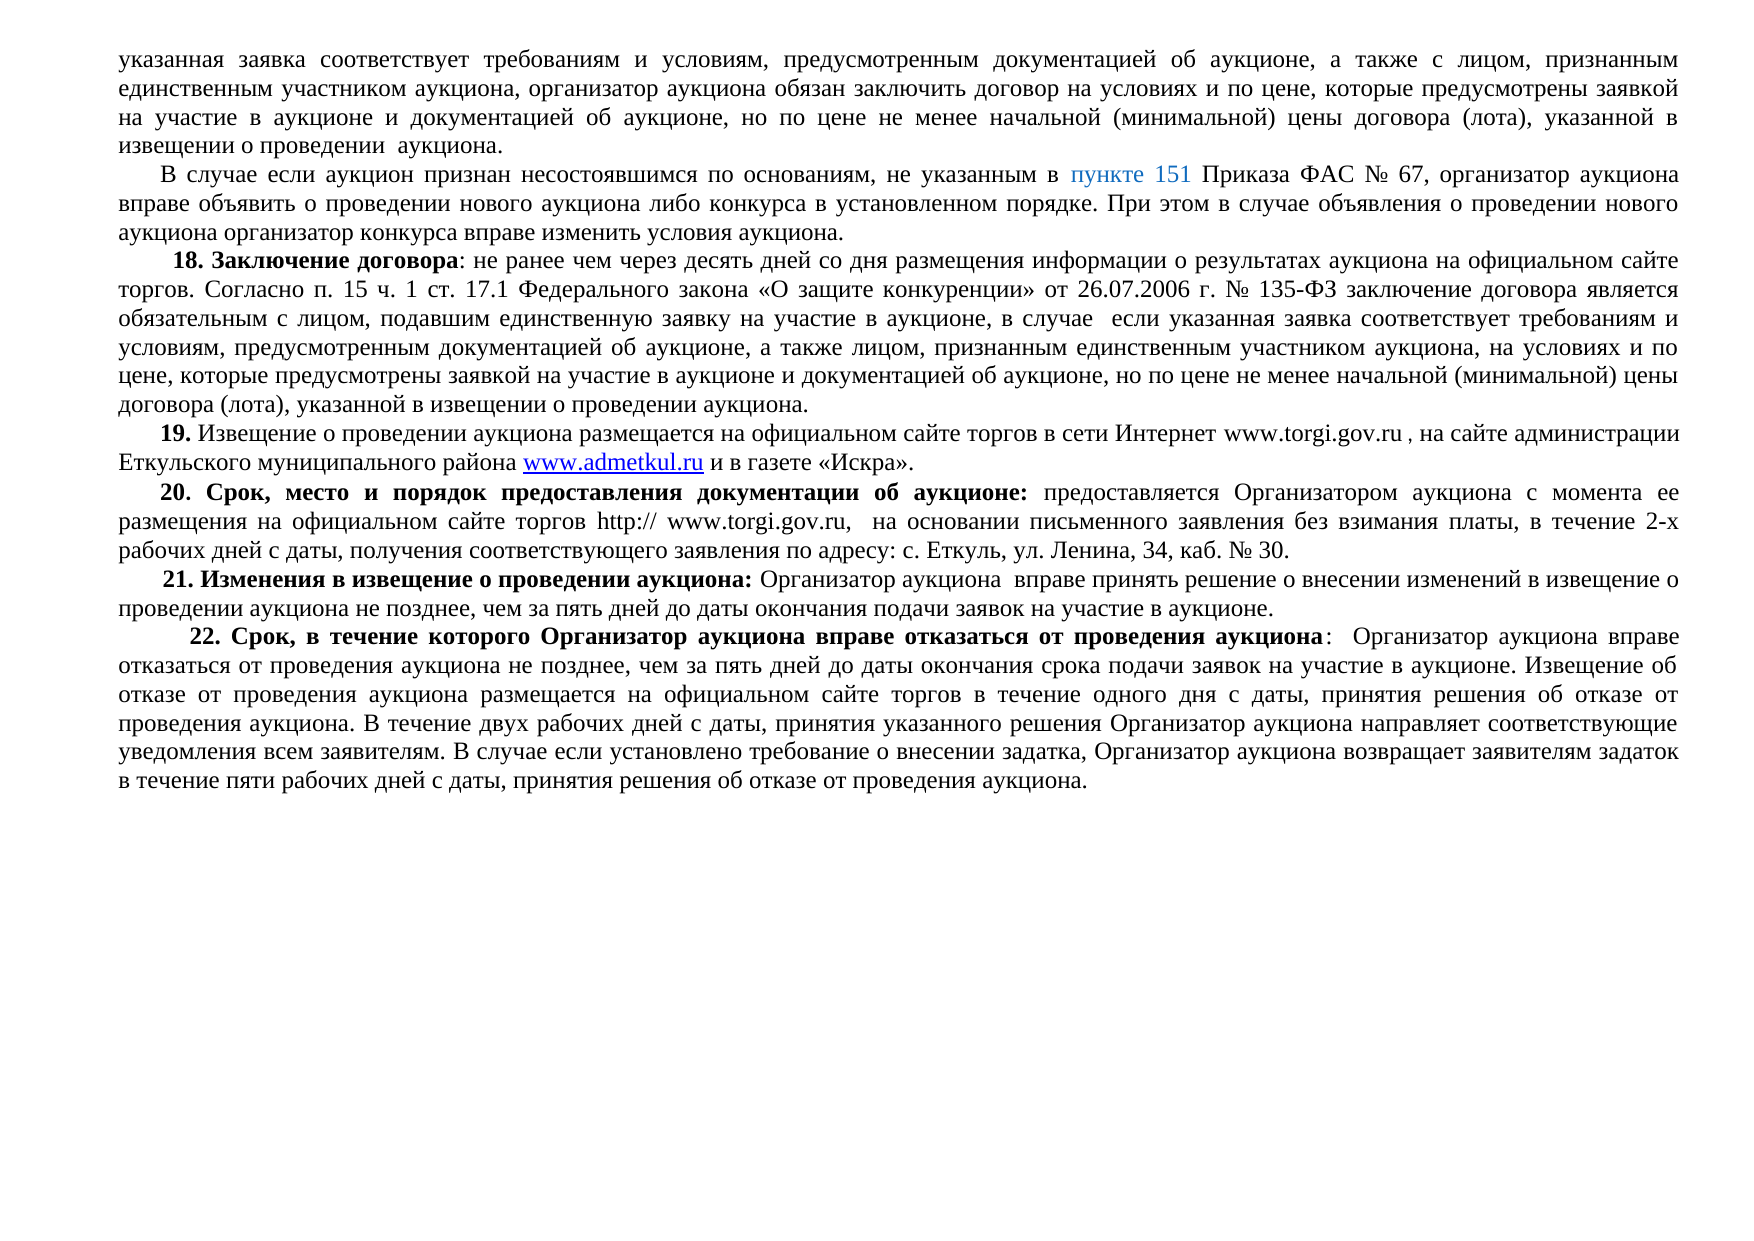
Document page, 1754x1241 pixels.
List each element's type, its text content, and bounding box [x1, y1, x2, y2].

text 21. Изменения в извещение о проведении аукциона: Организатор аукциона вправе принять решение о внесении изменений в извещение о проведении аукциона не позднее, чем за пять дней до даты окончания подачи заявок на участие в аукционе. [118, 564, 1680, 621]
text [118, 44, 1680, 159]
text 18. Заключение договора: не ранее чем через десять дней со дня размещения информации о результатах аукциона на официальном сайте торгов. Согласно п. 15 ч. 1 ст. 17.1 Федерального закона «О защите конкуренции» от 26.07.2006 г. № 135-ФЗ заключение договора является обязательным с лицом, подавшим единственную заявку на участие в аукционе, в случае если указанная заявка соответствует требованиям и условиям, предусмотренным документацией об аукционе, а также лицом, признанным единственным участником аукциона, на условиях и по цене, которые предусмотрены заявкой на участие в аукционе и документацией об аукционе, но по цене не менее начальной (минимальной) цены договора (лота), указанной в извещении о проведении аукциона. [118, 246, 1680, 418]
text 22. Срок, в течение которого Организатор аукциона вправе отказаться от проведения аукциона: Организатор аукциона вправе отказаться от проведения аукциона не позднее, чем за пять дней до даты окончания срока подачи заявок на участие в аукционе. Извещение об отказе от проведения аукциона размещается на официальном сайте торгов в течение одного дня с даты, принятия решения об отказе от проведения аукциона. В течение двух рабочих дней с даты, принятия указанного решения Организатор аукциона направляет соответствующие уведомления всем заявителям. В случае если установлено требование о внесении задатка, Организатор аукциона возвращает заявителям задаток в течение пяти рабочих дней с даты, принятия решения об отказе от проведения аукциона. [118, 621, 1680, 794]
text 20. Срок, место и порядок предоставления документации об аукционе: предоставляется Организатором аукциона с момента ее размещения на официальном сайте торгов http:// www.torgi.gov.ru, на основании письменного заявления без взимания платы, в течение 2-х рабочих дней с даты, получения соответствующего заявления по адресу: с. Еткуль, ул. Ленина, 34, каб. № 30. [118, 476, 1680, 564]
text В случае если аукцион признан несостоявшимся по основаниям, не указанным в пункте 151 Приказа ФАС № 67, организатор аукциона вправе объявить о проведении нового аукциона либо конкурса в установленном порядке. При этом в случае объявления о проведении нового аукциона организатор конкурса вправе изменить условия аукциона. [118, 159, 1680, 246]
text 19. Извещение о проведении аукциона размещается на официальном сайте торгов в сети Интернет www.torgi.gov.ru , на сайте администрации Еткульского муниципального района www.admetkul.ru и в газете «Искра». [118, 418, 1680, 476]
